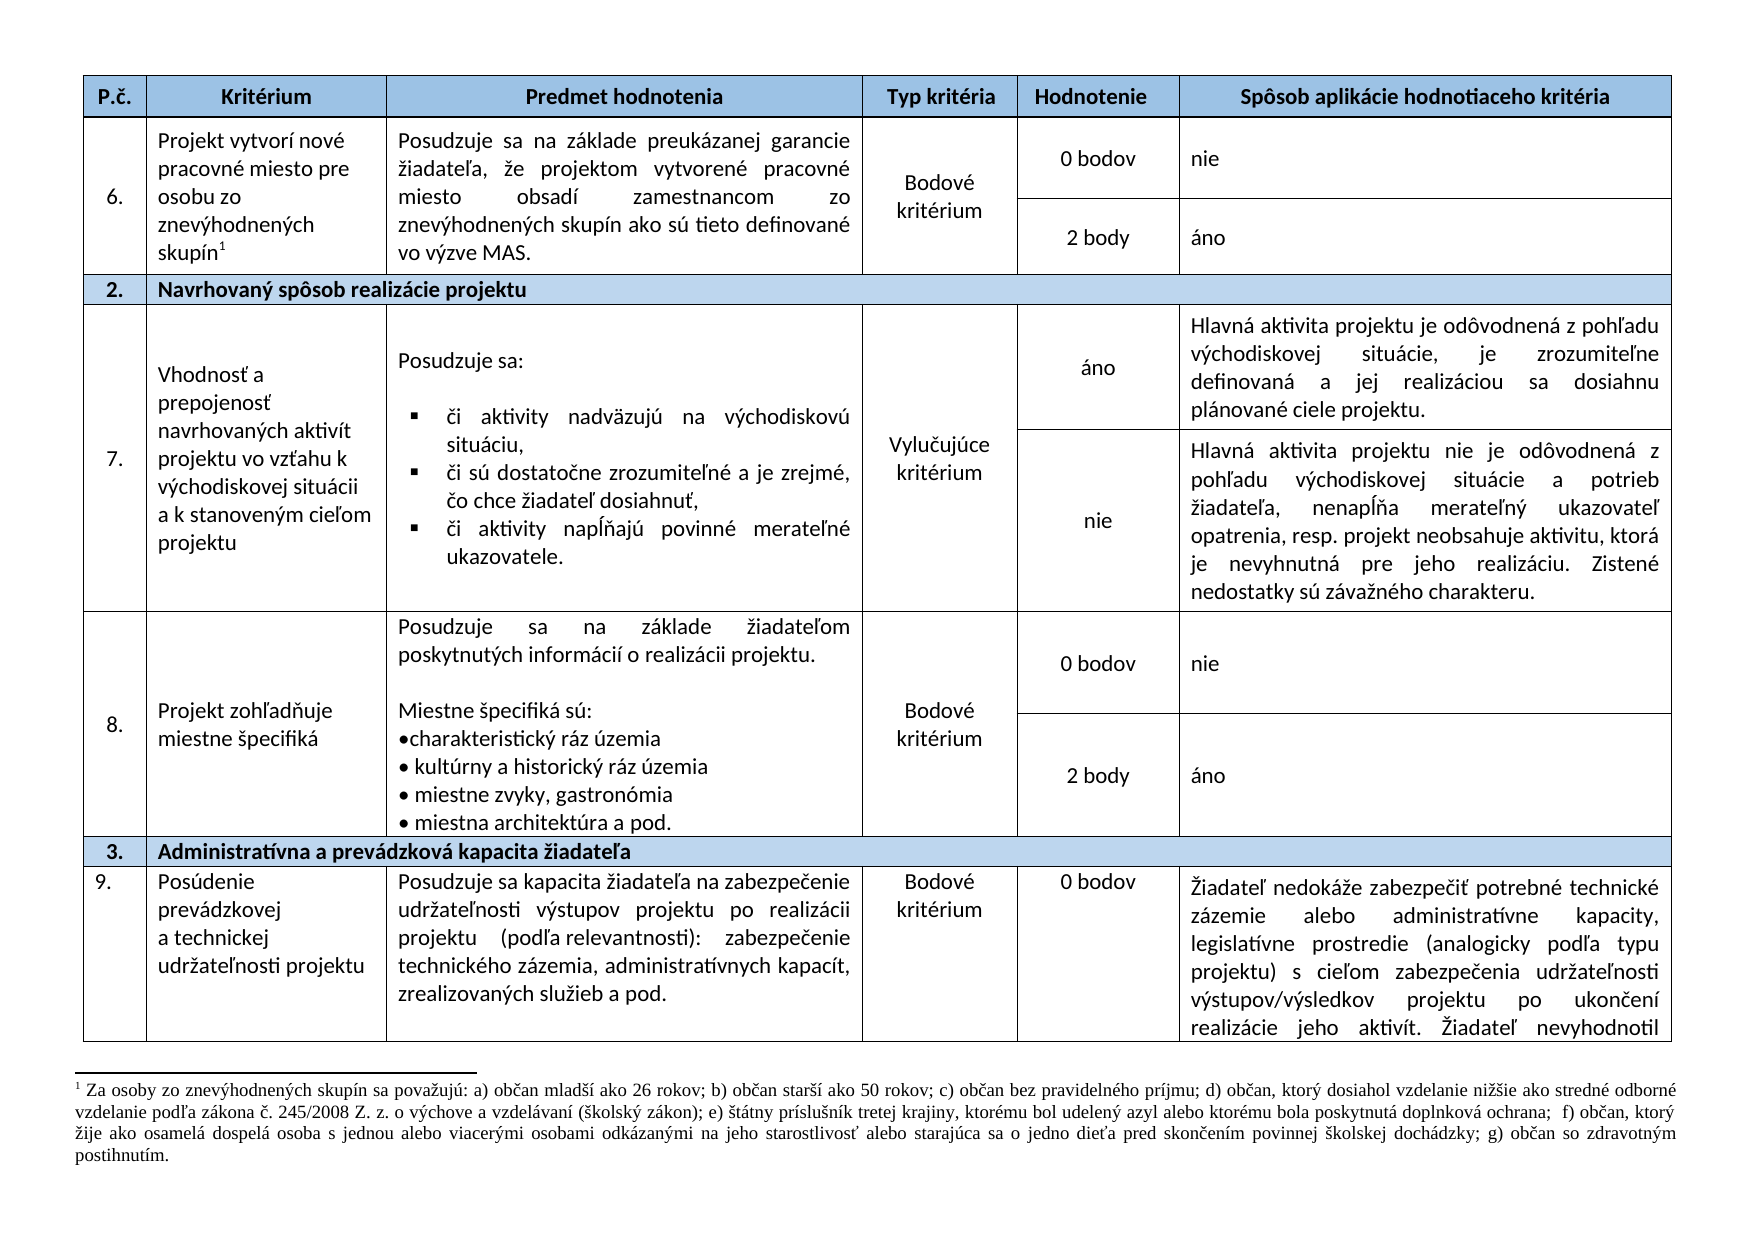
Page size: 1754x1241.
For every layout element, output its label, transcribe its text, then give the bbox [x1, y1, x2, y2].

table_header Hodnotenie [1018, 76, 1179, 116]
table_cell 9. [84, 867, 146, 1041]
table_cell 7. [84, 305, 146, 611]
table_cell nie [1018, 430, 1179, 611]
table_cell 0 bodov [1018, 867, 1179, 1041]
table_header Typ kritéria [863, 76, 1017, 116]
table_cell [387, 867, 862, 1041]
table_cell Administratívna a prevádzková kapacita žiadateľa [147, 837, 1671, 866]
table_cell Bodové kritérium [863, 612, 1017, 836]
table_cell Projekt zohľadňuje miestne špecifiká [147, 612, 386, 836]
table_cell Posudzuje sa: či aktivity nadväzujú na východiskovú situáciu, či sú dostatočne zrozumiteľné a je zrejmé, čo chce žiadateľ dosiahnuť, či aktivity napĺňajú povinné merateľné ukazovatele. [387, 305, 862, 611]
table_cell Projekt vytvorí nové pracovné miesto pre osobu zo znevýhodnených skupín [147, 118, 386, 274]
table_cell 6. [84, 118, 146, 274]
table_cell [1180, 867, 1671, 1041]
table_cell 3. [84, 837, 146, 866]
table_header Spôsob aplikácie hodnotiaceho kritéria [1180, 76, 1671, 116]
table_cell 0 bodov [1018, 118, 1179, 198]
table_cell 0 bodov [1018, 612, 1179, 713]
table_cell Hlavná aktivita projektu nie je odôvodnená z pohľadu východiskovej situácie a potrieb žiadateľa, nenapĺňa merateľný ukazovateľ opatrenia, resp. projekt neobsahuje aktivitu, ktorá je nevyhnutná pre jeho realizáciu. Zistené nedostatky sú závažného charakteru. [1180, 430, 1671, 611]
table_cell Bodové kritérium [863, 118, 1017, 274]
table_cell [147, 867, 386, 1041]
table_cell nie [1180, 612, 1671, 713]
table_cell Posudzuje sa na základe preukázanej garancie žiadateľa, že projektom vytvorené pracovné miesto obsadí zamestnancom zo znevýhodnených skupín ako sú tieto definované vo výzve MAS. [387, 118, 862, 274]
table_cell áno [1180, 714, 1671, 836]
table_cell Bodové kritérium [863, 867, 1017, 1041]
table_cell Hlavná aktivita projektu je odôvodnená z pohľadu východiskovej situácie, je zrozumiteľne definovaná a jej realizáciou sa dosiahnu plánované ciele projektu. [1180, 305, 1671, 429]
table_header Kritérium [147, 76, 386, 116]
table_cell Posudzuje sa na základe žiadateľom poskytnutých informácií o realizácii projektu. Miestne špecifiká sú: •charakteristický ráz územia • kultúrny a historický ráz územia • miestne zvyky, gastronómia • miestna architektúra a pod. [387, 612, 862, 836]
table_cell Vylučujúce kritérium [863, 305, 1017, 611]
table_header P.č. [84, 76, 146, 116]
table_header Predmet hodnotenia [387, 76, 862, 116]
table_cell nie [1180, 118, 1671, 198]
table_cell Vhodnosť a prepojenosť navrhovaných aktivít projektu vo vzťahu k východiskovej situácii a k stanoveným cieľom projektu [147, 305, 386, 611]
table_cell 2. [84, 275, 146, 304]
table_cell 2 body [1018, 199, 1179, 274]
table_cell áno [1180, 199, 1671, 274]
table_cell 2 body [1018, 714, 1179, 836]
table_cell áno [1018, 305, 1179, 429]
table_cell 8. [84, 612, 146, 836]
table_cell Navrhovaný spôsob realizácie projektu [147, 275, 1671, 304]
